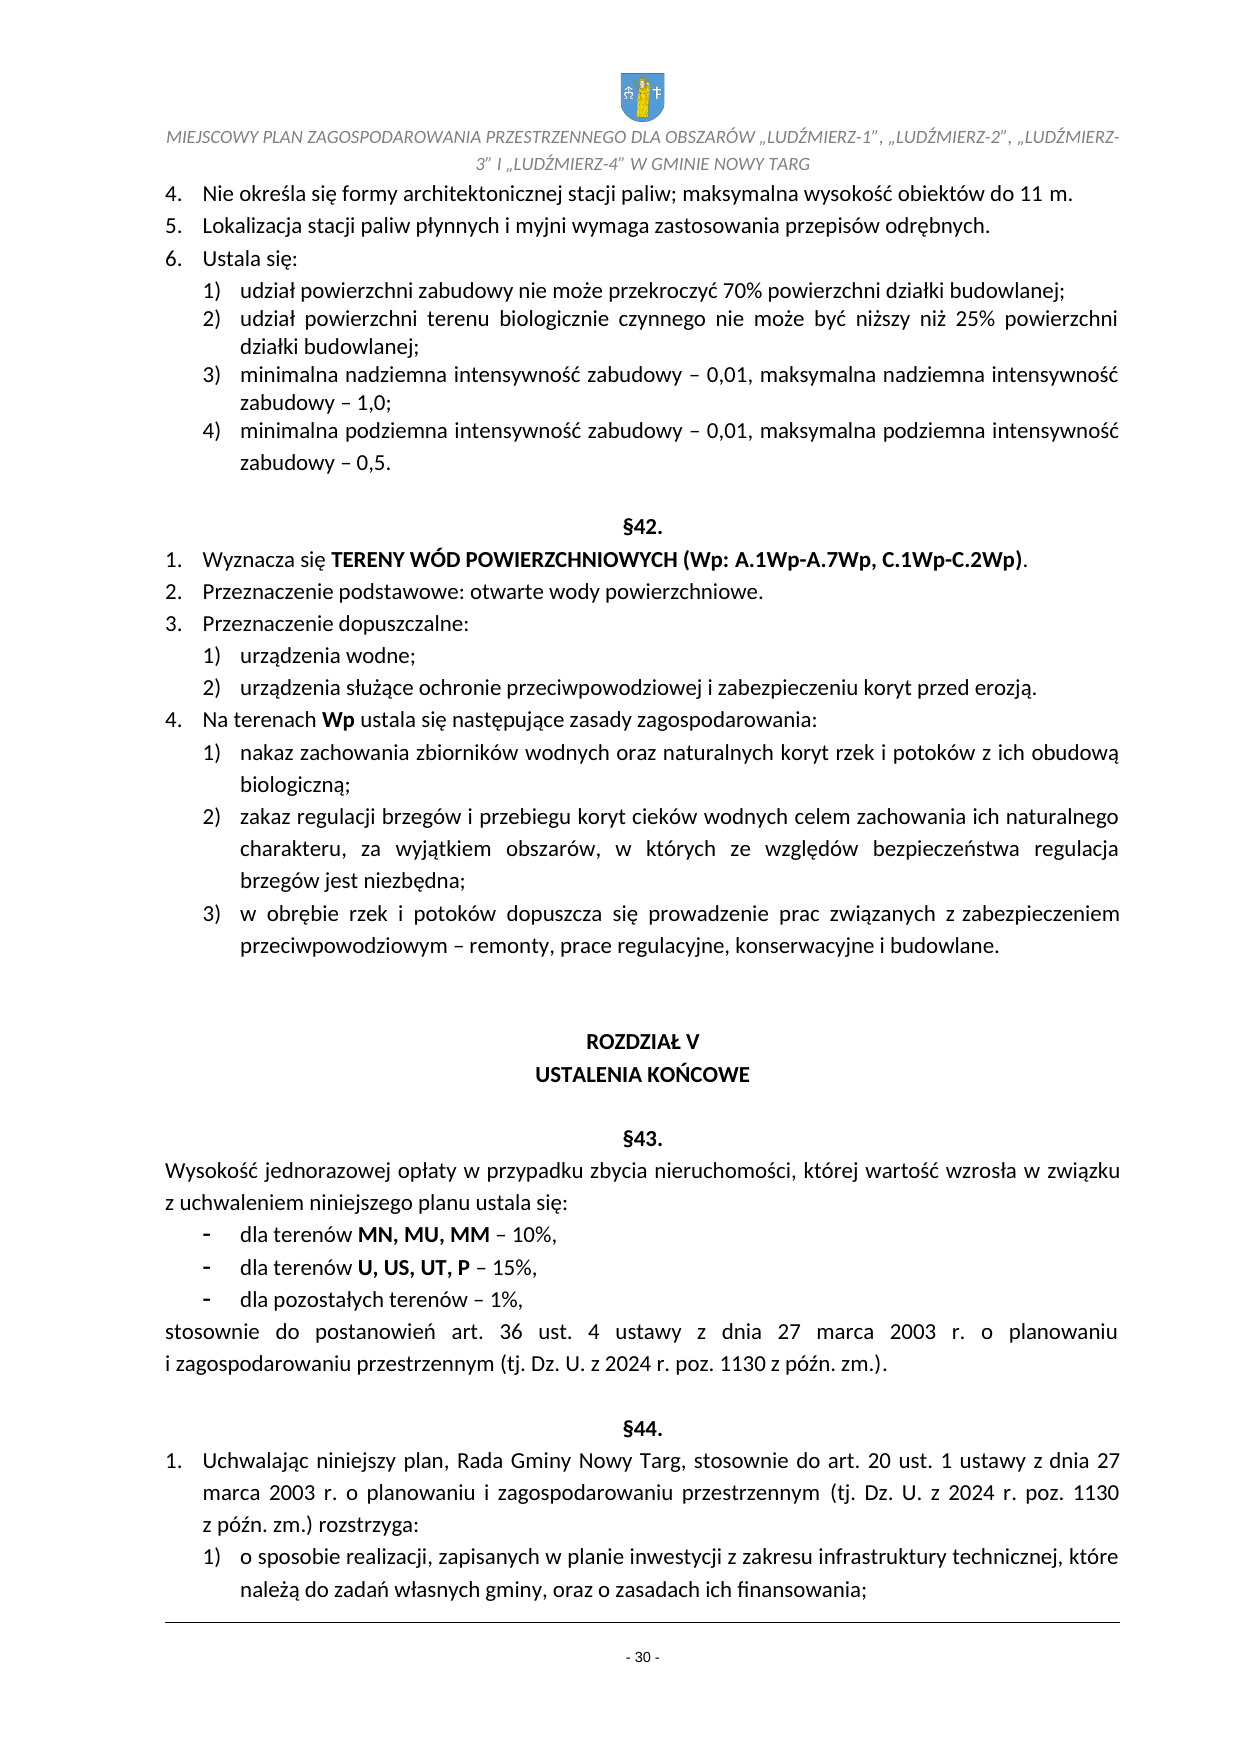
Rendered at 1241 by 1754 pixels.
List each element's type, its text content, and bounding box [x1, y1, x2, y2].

text stosownie do postanowień art. 36 ust. 4 ustawy z dnia 27 marca 2003 r. o planowaniu i zagospodarowaniu przestrzennym (tj. Dz. U. z 2024 r. poz. 1130 z późn. zm.). [165, 1317, 1120, 1377]
text ROZDZIAŁ V [165, 1027, 1120, 1056]
text §42. [165, 512, 1120, 541]
list Wyznacza się TERENY WÓD POWIERZCHNIOWYCH (Wp: A.1Wp-A.7Wp, C.1Wp-C.2Wp). [165, 545, 1120, 573]
text USTALENIA KOŃCOWE [165, 1060, 1120, 1088]
list nakaz zachowania zbiorników wodnych oraz naturalnych koryt rzek i potoków z ich obudową biologiczną; [202, 738, 1120, 798]
list udział powierzchni terenu biologicznie czynnego nie może być niższy niż 25% powierzchni działki budowlanej; [202, 304, 1120, 360]
text §43. [165, 1124, 1120, 1152]
list udział powierzchni zabudowy nie może przekroczyć 70% powierzchni działki budowlanej; [202, 276, 1120, 304]
list Przeznaczenie dopuszczalne: [165, 609, 1120, 637]
list zakaz regulacji brzegów i przebiegu koryt cieków wodnych celem zachowania ich naturalnego charakteru, za wyjątkiem obszarów, w których ze względów bezpieczeństwa regulacja brzegów jest niezbędna; [202, 802, 1120, 894]
list urządzenia wodne; [202, 641, 1120, 669]
list Nie określa się formy architektonicznej stacji paliw; maksymalna wysokość obiektów do 11 m. [165, 179, 1120, 207]
list Uchwalając niniejszy plan, Rada Gminy Nowy Targ, stosownie do art. 20 ust. 1 ustawy z dnia 27 marca 2003 r. o planowaniu i zagospodarowaniu przestrzennym (tj. Dz. U. z 2024 r. poz. 1130 z późn. zm.) rozstrzyga: [165, 1446, 1120, 1538]
list Na terenach Wp ustala się następujące zasady zagospodarowania: [165, 706, 1120, 734]
list w obrębie rzek i potoków dopuszcza się prowadzenie prac związanych z zabezpieczeniem przeciwpowodziowym – remonty, prace regulacyjne, konserwacyjne i budowlane. [202, 899, 1120, 959]
list dla pozostałych terenów – 1%, [202, 1285, 1120, 1313]
list minimalna podziemna intensywność zabudowy – 0,01, maksymalna podziemna intensywność zabudowy – 0,5. [202, 416, 1120, 476]
list urządzenia służące ochronie przeciwpowodziowej i zabezpieczeniu koryt przed erozją. [202, 673, 1120, 701]
list dla terenów U, US, UT, P – 15%, [202, 1253, 1120, 1281]
text Wysokość jednorazowej opłaty w przypadku zbycia nieruchomości, której wartość wzrosła w związku z uchwaleniem niniejszego planu ustala się: [165, 1156, 1120, 1216]
list minimalna nadziemna intensywność zabudowy – 0,01, maksymalna nadziemna intensywność zabudowy – 1,0; [202, 360, 1120, 416]
picture [620, 73, 665, 122]
list o sposobie realizacji, zapisanych w planie inwestycji z zakresu infrastruktury technicznej, które należą do zadań własnych gminy, oraz o zasadach ich finansowania; [202, 1542, 1120, 1603]
list Przeznaczenie podstawowe: otwarte wody powierzchniowe. [165, 577, 1120, 605]
list Lokalizacja stacji paliw płynnych i myjni wymaga zastosowania przepisów odrębnych. [165, 211, 1120, 239]
list dla terenów MN, MU, MM – 10%, [202, 1221, 1120, 1249]
list Ustala się: [165, 244, 1120, 272]
text §44. [165, 1414, 1120, 1442]
